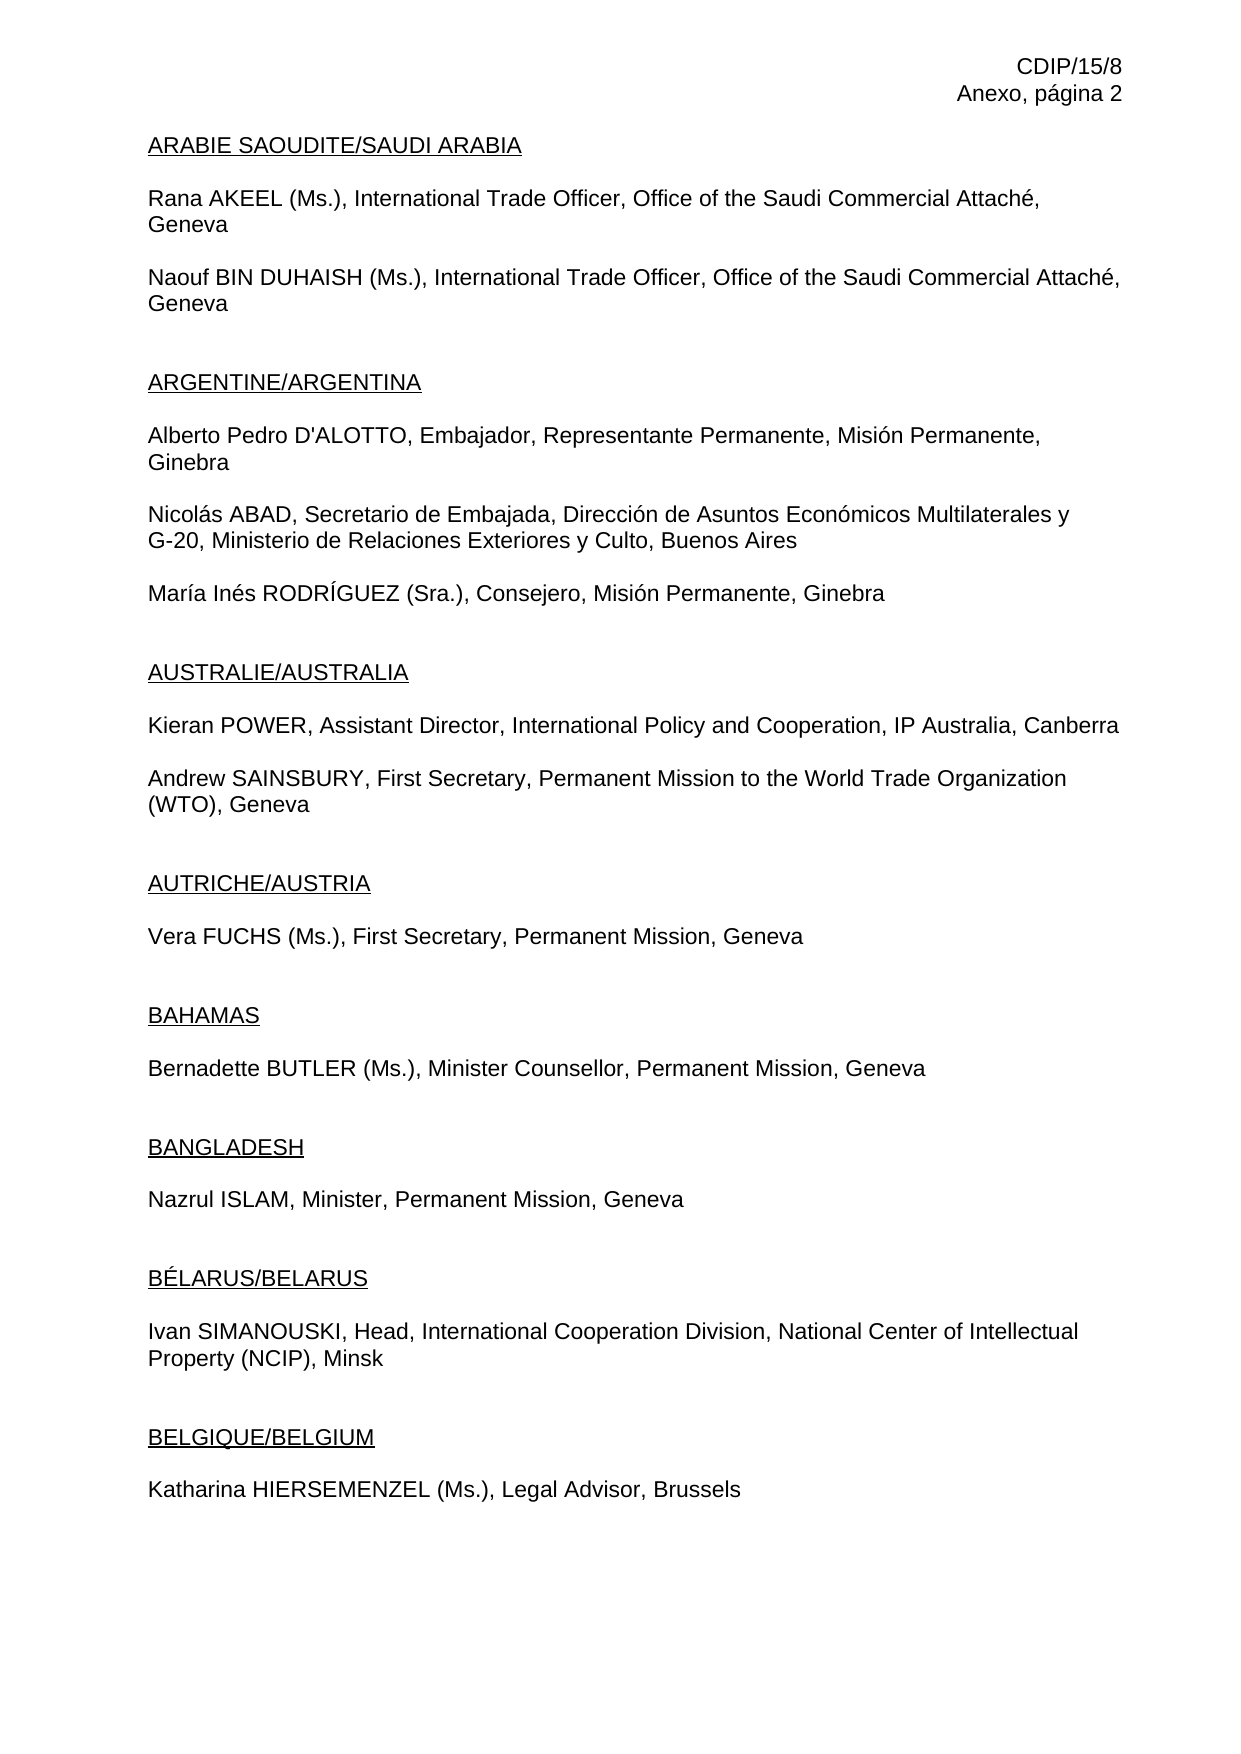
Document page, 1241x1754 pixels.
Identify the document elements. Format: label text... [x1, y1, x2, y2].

text Nicolás ABAD, Secretario de Embajada, Dirección de Asuntos Económicos Multilaterales y G-20, Ministerio de Relaciones Exteriores y Culto, Buenos Aires [148, 501, 1122, 554]
text Katharina HIERSEMENZEL (Ms.), Legal Advisor, Brussels [148, 1476, 1122, 1503]
text Rana AKEEL (Ms.), International Trade Officer, Office of the Saudi Commercial Attaché, Geneva [148, 185, 1122, 238]
text Andrew SAINSBURY, First Secretary, Permanent Mission to the World Trade Organization (WTO), Geneva [148, 765, 1122, 817]
text AUTRICHE/AUSTRIA [148, 870, 1122, 896]
text BELGIQUE/BELGIUM [148, 1423, 1122, 1450]
text BANGLADESH [148, 1134, 1122, 1160]
text Nazrul ISLAM, Minister, Permanent Mission, Geneva [148, 1186, 1122, 1213]
text Ivan SIMANOUSKI, Head, International Cooperation Division, National Center of Intellectual Property (NCIP), Minsk [148, 1318, 1122, 1371]
text Bernadette BUTLER (Ms.), Minister Counsellor, Permanent Mission, Geneva [148, 1054, 1122, 1081]
text María Inés RODRÍGUEZ (Sra.), Consejero, Misión Permanente, Ginebra [148, 580, 1122, 607]
text BAHAMAS [148, 1002, 1122, 1028]
text BÉLARUS/BELARUS [148, 1265, 1122, 1292]
text Vera FUCHS (Ms.), First Secretary, Permanent Mission, Geneva [148, 923, 1122, 949]
text ARABIE SAOUDITE/SAUDI ARABIA [148, 132, 1122, 158]
text Naouf BIN DUHAISH (Ms.), International Trade Officer, Office of the Saudi Commercial Attaché, Geneva [148, 264, 1122, 317]
text Kieran POWER, Assistant Director, International Policy and Cooperation, IP Australia, Canberra [148, 712, 1122, 738]
text AUSTRALIE/AUSTRALIA [148, 659, 1122, 686]
text Alberto Pedro D'ALOTTO, Embajador, Representante Permanente, Misión Permanente, Ginebra [148, 422, 1122, 475]
text ARGENTINE/ARGENTINA [148, 369, 1122, 396]
